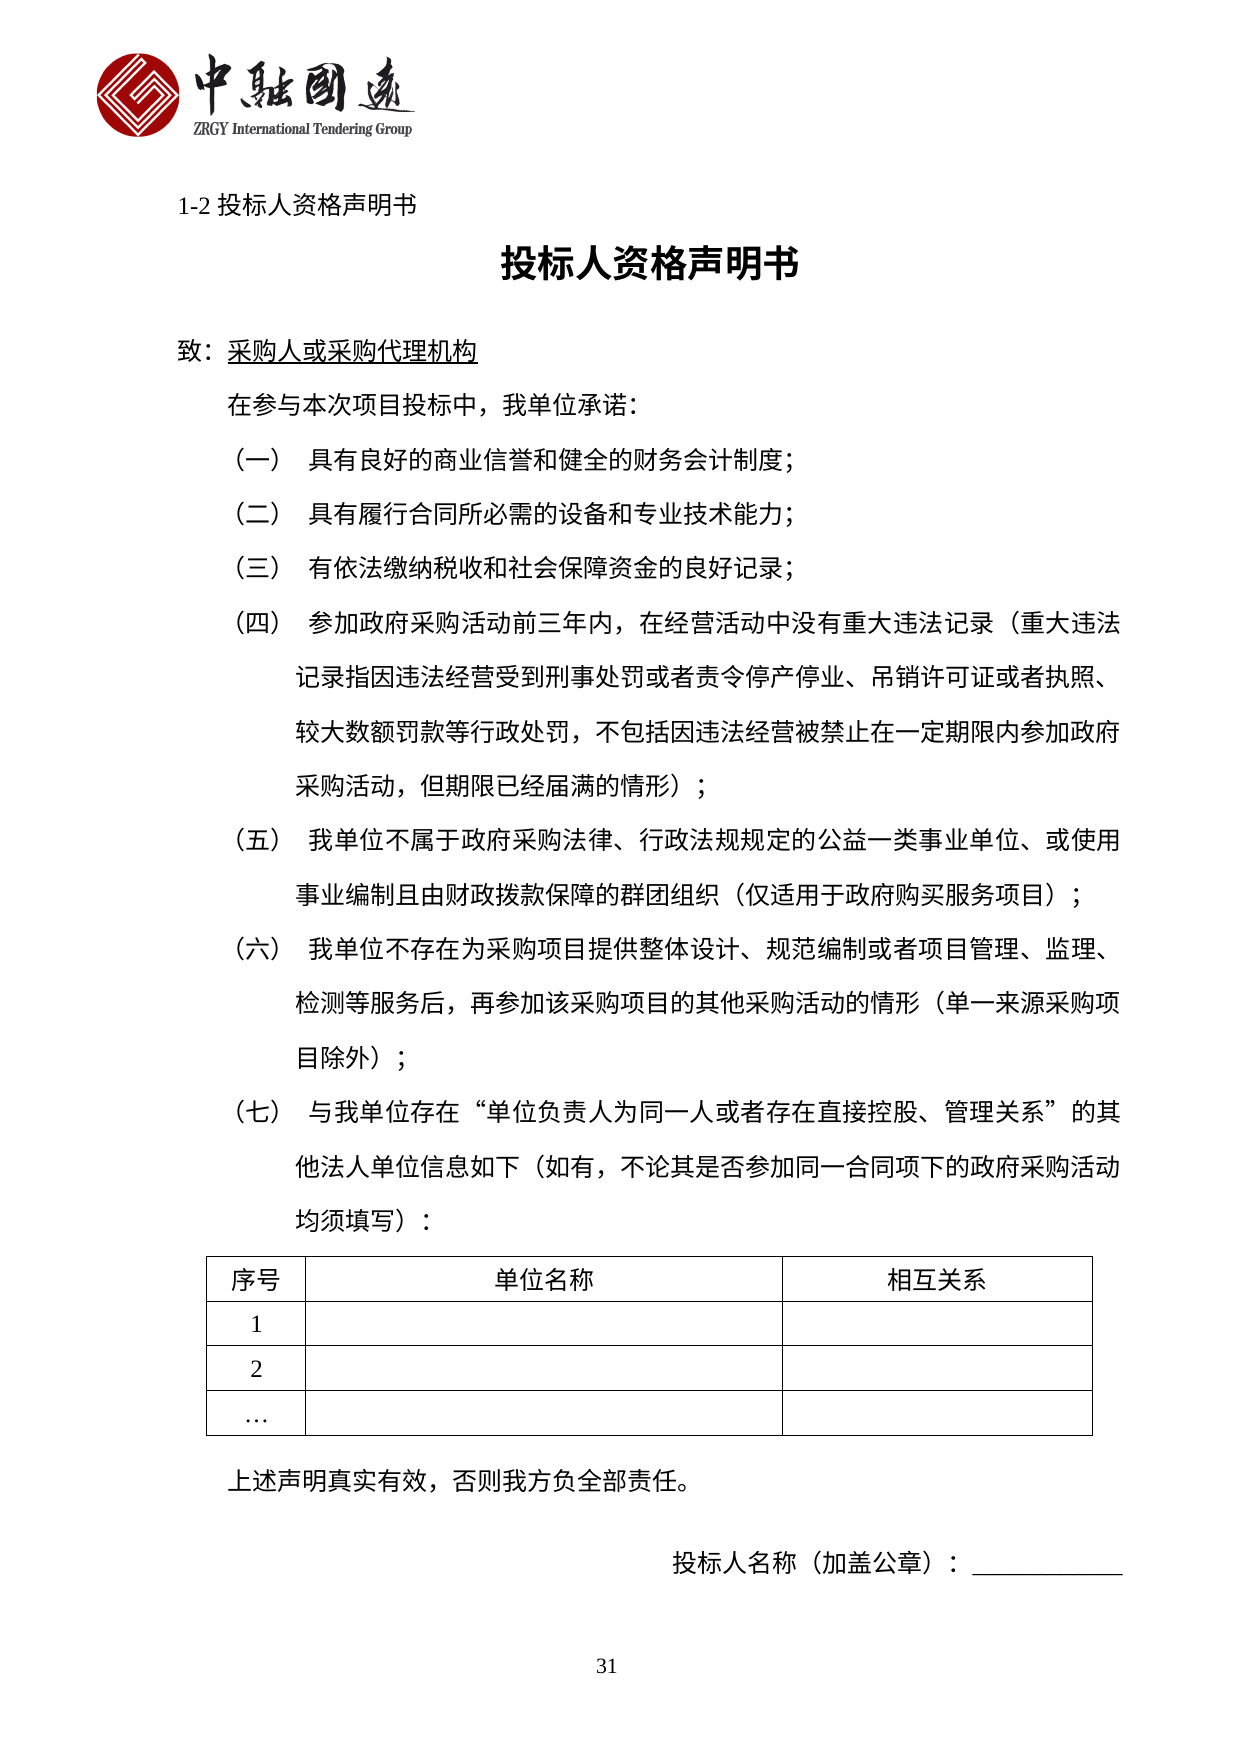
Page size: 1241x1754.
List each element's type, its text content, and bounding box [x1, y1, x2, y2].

table_cell 2 [207, 1346, 305, 1390]
table_cell [783, 1391, 1092, 1435]
table_cell [306, 1302, 782, 1345]
text 上述声明真实有效，否则我方负全部责任。 [177, 1461, 1122, 1497]
list 与我单位存在“单位负责人为同一人或者存在直接控股、管理关系”的其他法人单位信息如下（如有，不论其是否参加同一合同项下的政府采购活动均须填写）： [220, 1093, 1122, 1238]
subtitle 1-2 投标人资格声明书 [177, 185, 1122, 221]
table_cell … [207, 1391, 305, 1435]
table_cell 1 [207, 1302, 305, 1345]
text 投标人名称（加盖公章）：____________ [177, 1543, 1122, 1579]
table_cell [783, 1346, 1092, 1390]
text 致：采购人或采购代理机构 [177, 331, 1122, 368]
table_header 单位名称 [306, 1257, 782, 1301]
list 具有履行合同所必需的设备和专业技术能力； [220, 494, 1122, 531]
table_cell [306, 1391, 782, 1435]
list 有依法缴纳税收和社会保障资金的良好记录； [220, 549, 1122, 585]
table_cell [306, 1346, 782, 1390]
text 投标人资格声明书 [177, 234, 1122, 288]
table_header 序号 [207, 1257, 305, 1301]
list 我单位不存在为采购项目提供整体设计、规范编制或者项目管理、监理、检测等服务后，再参加该采购项目的其他采购活动的情形（单一来源采购项目除外）； [220, 929, 1122, 1074]
table_cell [783, 1302, 1092, 1345]
text 在参与本次项目投标中，我单位承诺： [177, 386, 1122, 422]
picture [93, 48, 420, 142]
list 参加政府采购活动前三年内，在经营活动中没有重大违法记录（重大违法记录指因违法经营受到刑事处罚或者责令停产停业、吊销许可证或者执照、较大数额罚款等行政处罚，不包括因违法经营被禁止在一定期限内参加政府采购活动，但期限已经届满的情形）； [220, 603, 1122, 803]
list 具有良好的商业信誉和健全的财务会计制度； [220, 440, 1122, 476]
table_header 相互关系 [783, 1257, 1092, 1301]
list 我单位不属于政府采购法律、行政法规规定的公益一类事业单位、或使用事业编制且由财政拨款保障的群团组织（仅适用于政府购买服务项目）； [220, 821, 1122, 911]
